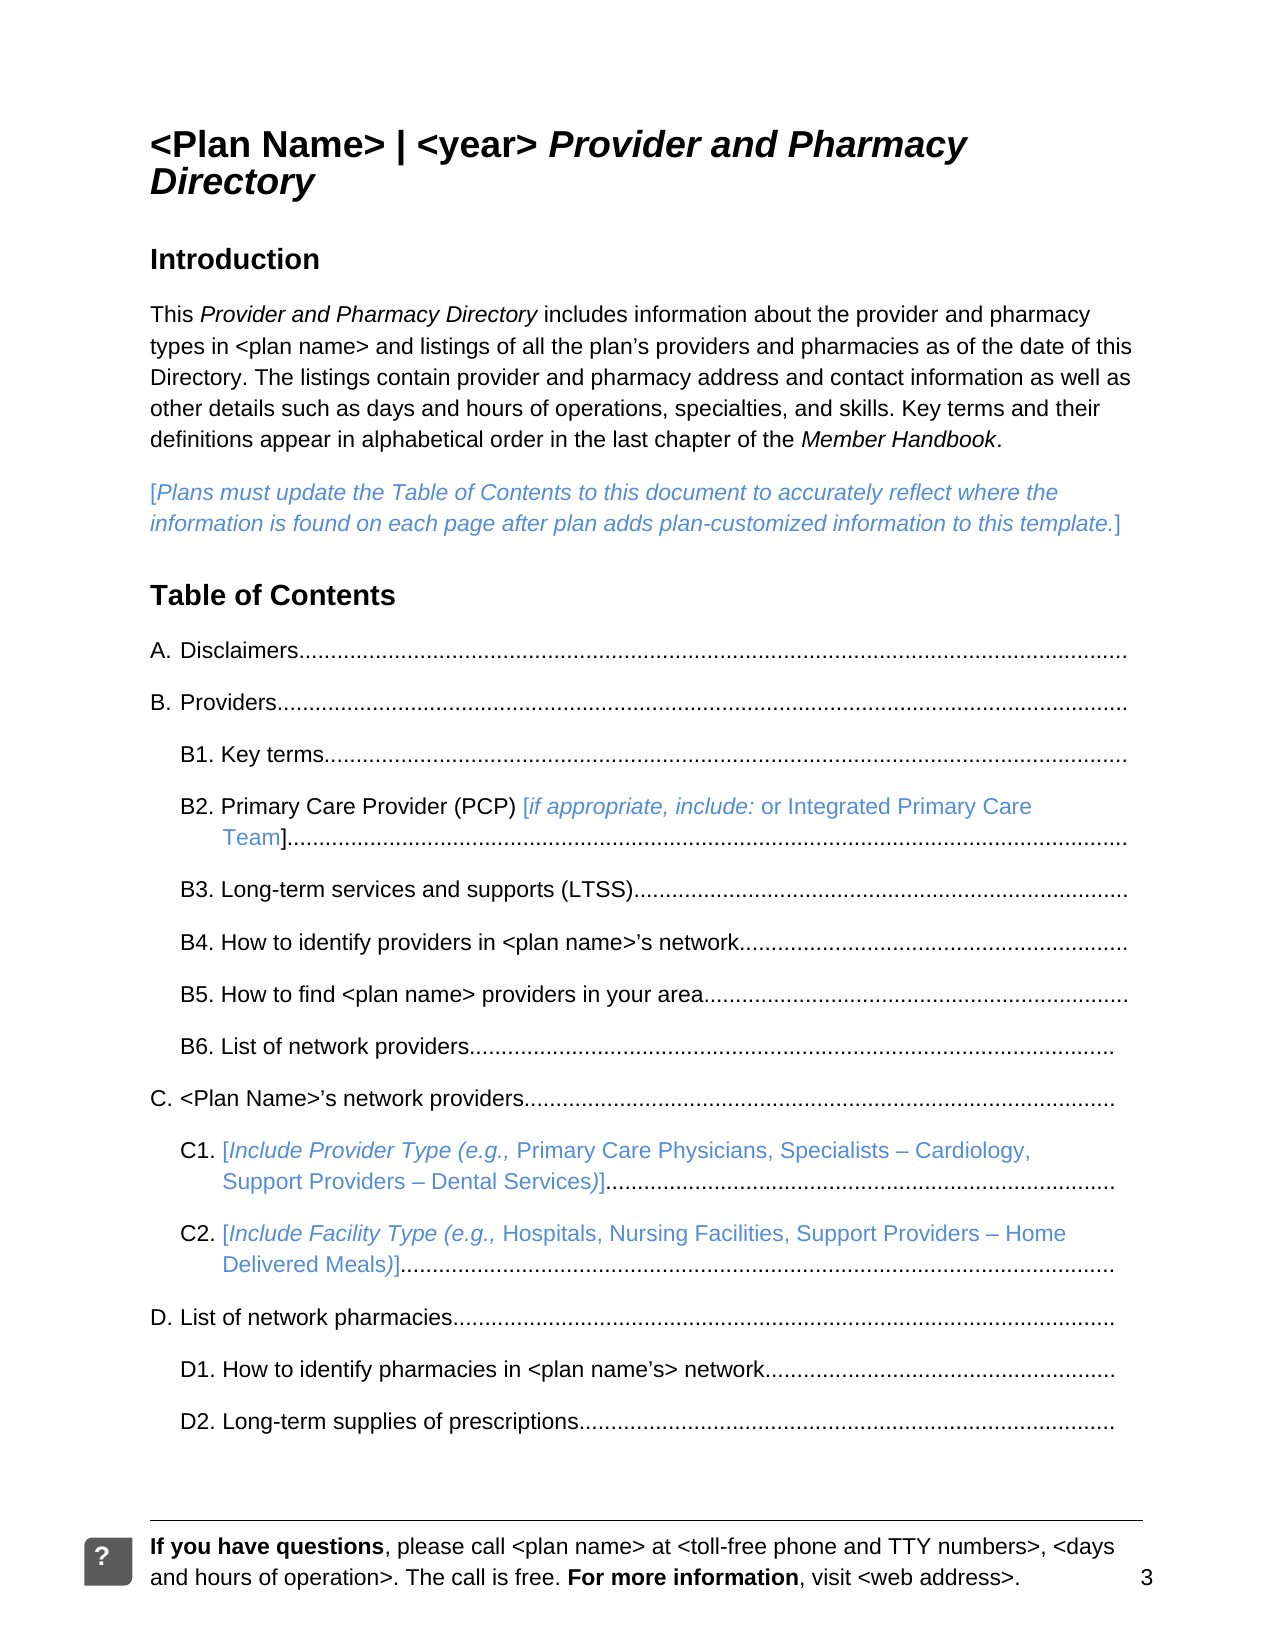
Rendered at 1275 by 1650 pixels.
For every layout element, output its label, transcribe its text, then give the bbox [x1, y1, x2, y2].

title This Provider and Pharmacy Directory includes information about the provider and pharmacy types in <plan name> and listings of all the plan’s providers and pharmacies as of the date of this Directory. The listings contain provider and pharmacy address and contact information as well as other details such as days and hours of operations, specialties, and skills. Key terms and their definitions appear in alphabetical order in the last chapter of the Member Handbook. [150, 298, 1143, 454]
text <Plan Name> | <year> Provider and Pharmacy Directory [150, 127, 1143, 202]
text Introduction [150, 239, 1143, 277]
text [Plans must update the Table of Contents to this document to accurately reflect where the information is found on each page after plan adds plan-customized information to this template.] [150, 475, 1143, 537]
